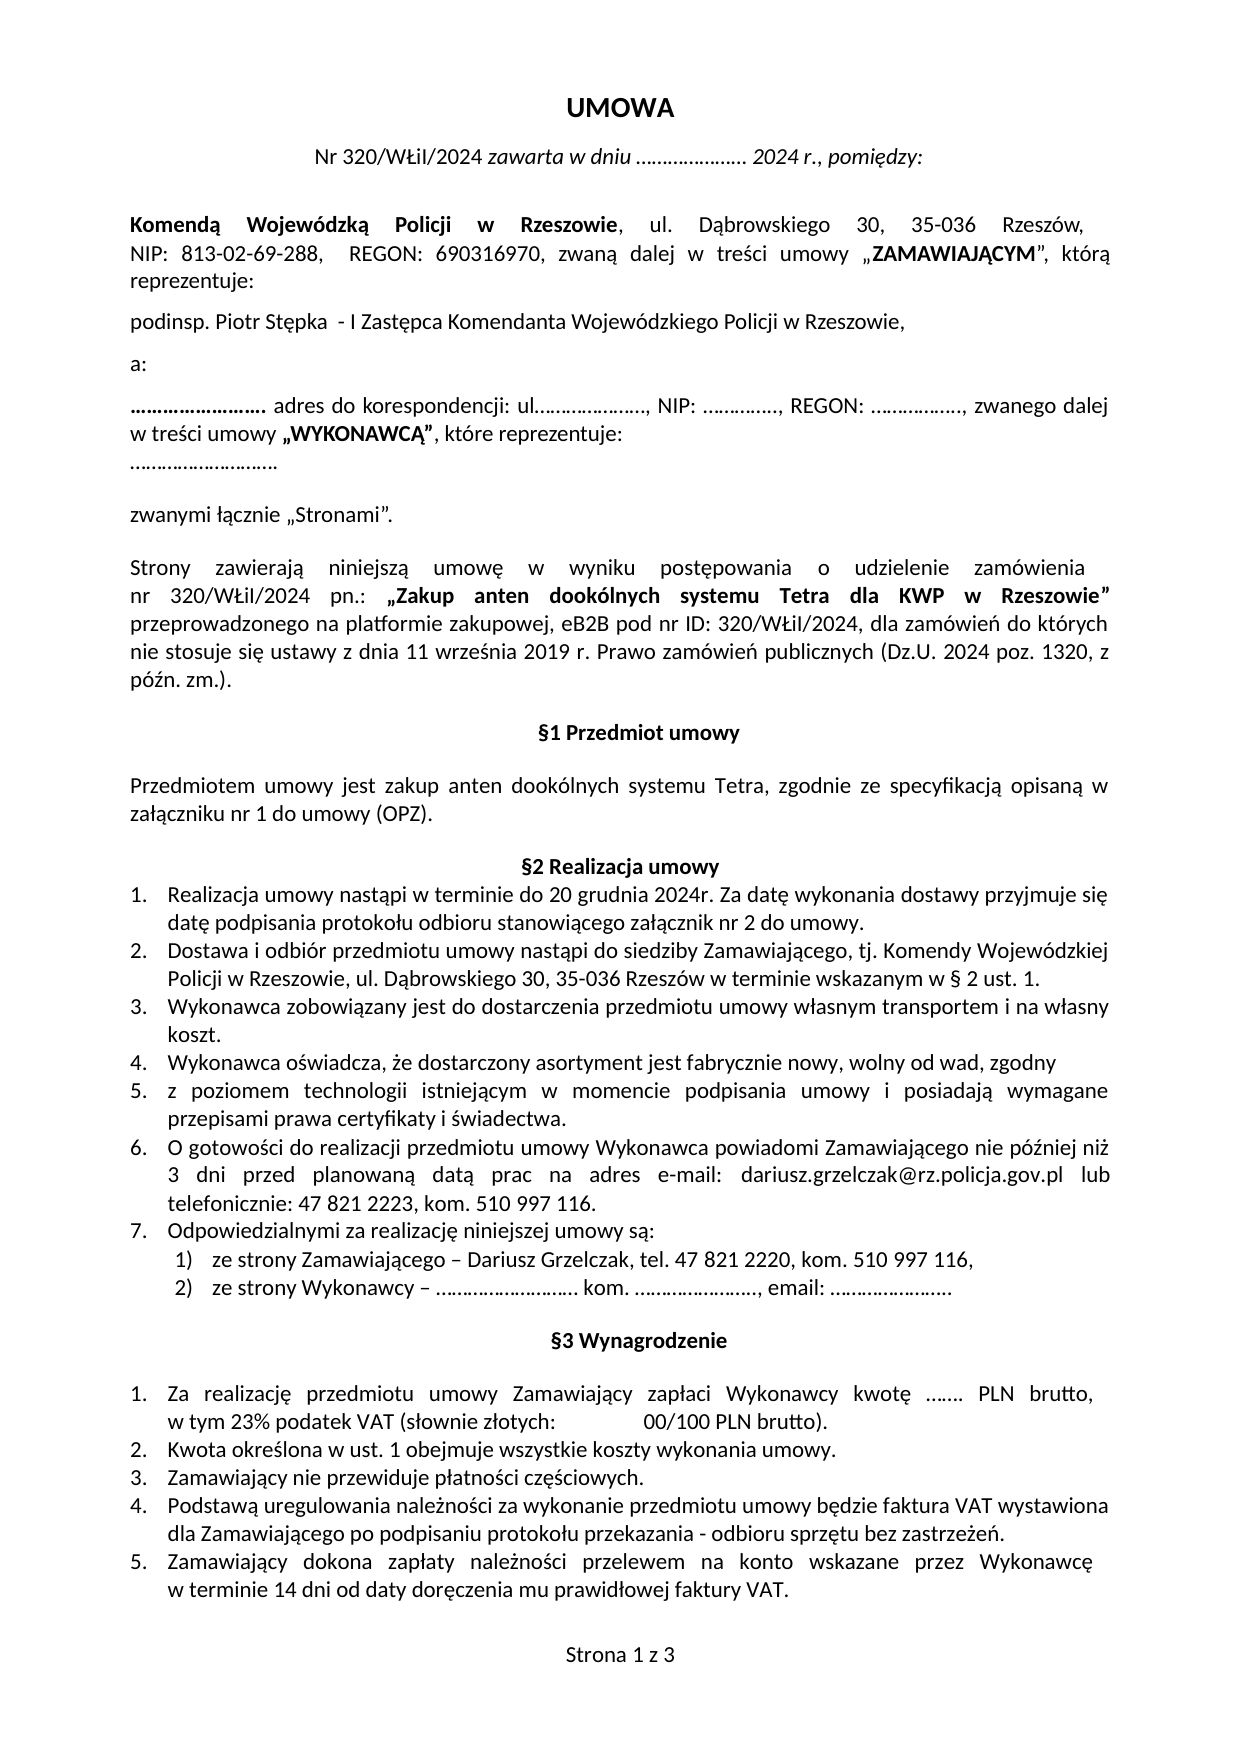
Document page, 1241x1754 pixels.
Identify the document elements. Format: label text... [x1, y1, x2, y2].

list Podstawą uregulowania należności za wykonanie przedmiotu umowy będzie faktura VAT wystawiona dla Zamawiającego po podpisaniu protokołu przekazania - odbioru sprzętu bez zastrzeżeń. [130, 1491, 1110, 1547]
text a: [130, 349, 1110, 377]
list Za realizację przedmiotu umowy Zamawiający zapłaci Wykonawcy kwotę ……. PLN brutto, w tym 23% podatek VAT (słownie złotych: 00/100 PLN brutto). [130, 1379, 1110, 1435]
list Kwota określona w ust. 1 obejmuje wszystkie koszty wykonania umowy. [130, 1435, 1110, 1463]
text zwanymi łącznie „Stronami”. [130, 500, 1110, 528]
text Strony zawierają niniejszą umowę w wyniku postępowania o udzielenie zamówienia nr 320/WŁiI/2024 pn.: „Zakup anten dookólnych systemu Tetra dla KWP w Rzeszowie” przeprowadzonego na platformie zakupowej, eB2B pod nr ID: 320/WŁiI/2024, dla zamówień do których nie stosuje się ustawy z dnia 11 września 2019 r. Prawo zamówień publicznych (Dz.U. 2024 poz. 1320, z późn. zm.). [130, 553, 1110, 693]
title UMOWA [130, 89, 1110, 124]
list ze strony Wykonawcy – ……………………… kom. ………………….., email: ………………….. [174, 1273, 1110, 1301]
text Komendą Wojewódzką Policji w Rzeszowie, ul. Dąbrowskiego 30, 35-036 Rzeszów, NIP: 813-02-69-288, REGON: 690316970, zwaną dalej w treści umowy „ZAMAWIAJĄCYM”, którą reprezentuje: [130, 211, 1110, 295]
list Wykonawca zobowiązany jest do dostarczenia przedmiotu umowy własnym transportem i na własny koszt. [130, 992, 1110, 1048]
list Realizacja umowy nastąpi w terminie do 20 grudnia 2024r. Za datę wykonania dostawy przyjmuje się datę podpisania protokołu odbioru stanowiącego załącznik nr 2 do umowy. [130, 880, 1110, 936]
list z poziomem technologii istniejącym w momencie podpisania umowy i posiadają wymagane przepisami prawa certyfikaty i świadectwa. [130, 1077, 1110, 1133]
text §2 Realizacja umowy [130, 852, 1110, 880]
list O gotowości do realizacji przedmiotu umowy Wykonawca powiadomi Zamawiającego nie później niż 3 dni przed planowaną datą prac na adres e-mail: dariusz.grzelczak@rz.policja.gov.pl lub telefonicznie: 47 821 2223, kom. 510 997 116. [130, 1133, 1110, 1217]
list Zamawiający nie przewiduje płatności częściowych. [130, 1463, 1110, 1491]
list Dostawa i odbiór przedmiotu umowy nastąpi do siedziby Zamawiającego, tj. Komendy Wojewódzkiej Policji w Rzeszowie, ul. Dąbrowskiego 30, 35-036 Rzeszów w terminie wskazanym w § 2 ust. 1. [130, 936, 1110, 992]
list Zamawiający dokona zapłaty należności przelewem na konto wskazane przez Wykonawcę w terminie 14 dni od daty doręczenia mu prawidłowej faktury VAT. [130, 1547, 1110, 1603]
subtitle Nr 320/WŁiI/2024 zawarta w dniu ………………… 2024 r., pomiędzy: [130, 142, 1110, 170]
list ze strony Zamawiającego – Dariusz Grzelczak, tel. 47 821 2220, kom. 510 997 116, [174, 1245, 1110, 1273]
text ……………………. adres do korespondencji: ul…………………, NIP: ………….., REGON: …………….., zwanego dalej w treści umowy „WYKONAWCĄ”, które reprezentuje: [130, 391, 1110, 447]
list Odpowiedzialnymi za realizację niniejszej umowy są: [130, 1217, 1110, 1245]
text ………………………. [130, 447, 1110, 475]
list Wykonawca oświadcza, że dostarczony asortyment jest fabrycznie nowy, wolny od wad, zgodny [130, 1048, 1110, 1077]
text podinsp. Piotr Stępka - I Zastępca Komendanta Wojewódzkiego Policji w Rzeszowie, [130, 307, 1110, 335]
text §1 Przedmiot umowy [167, 718, 1110, 746]
text §3 Wynagrodzenie [167, 1326, 1110, 1354]
text Przedmiotem umowy jest zakup anten dookólnych systemu Tetra, zgodnie ze specyfikacją opisaną w załączniku nr 1 do umowy (OPZ). [130, 771, 1110, 827]
